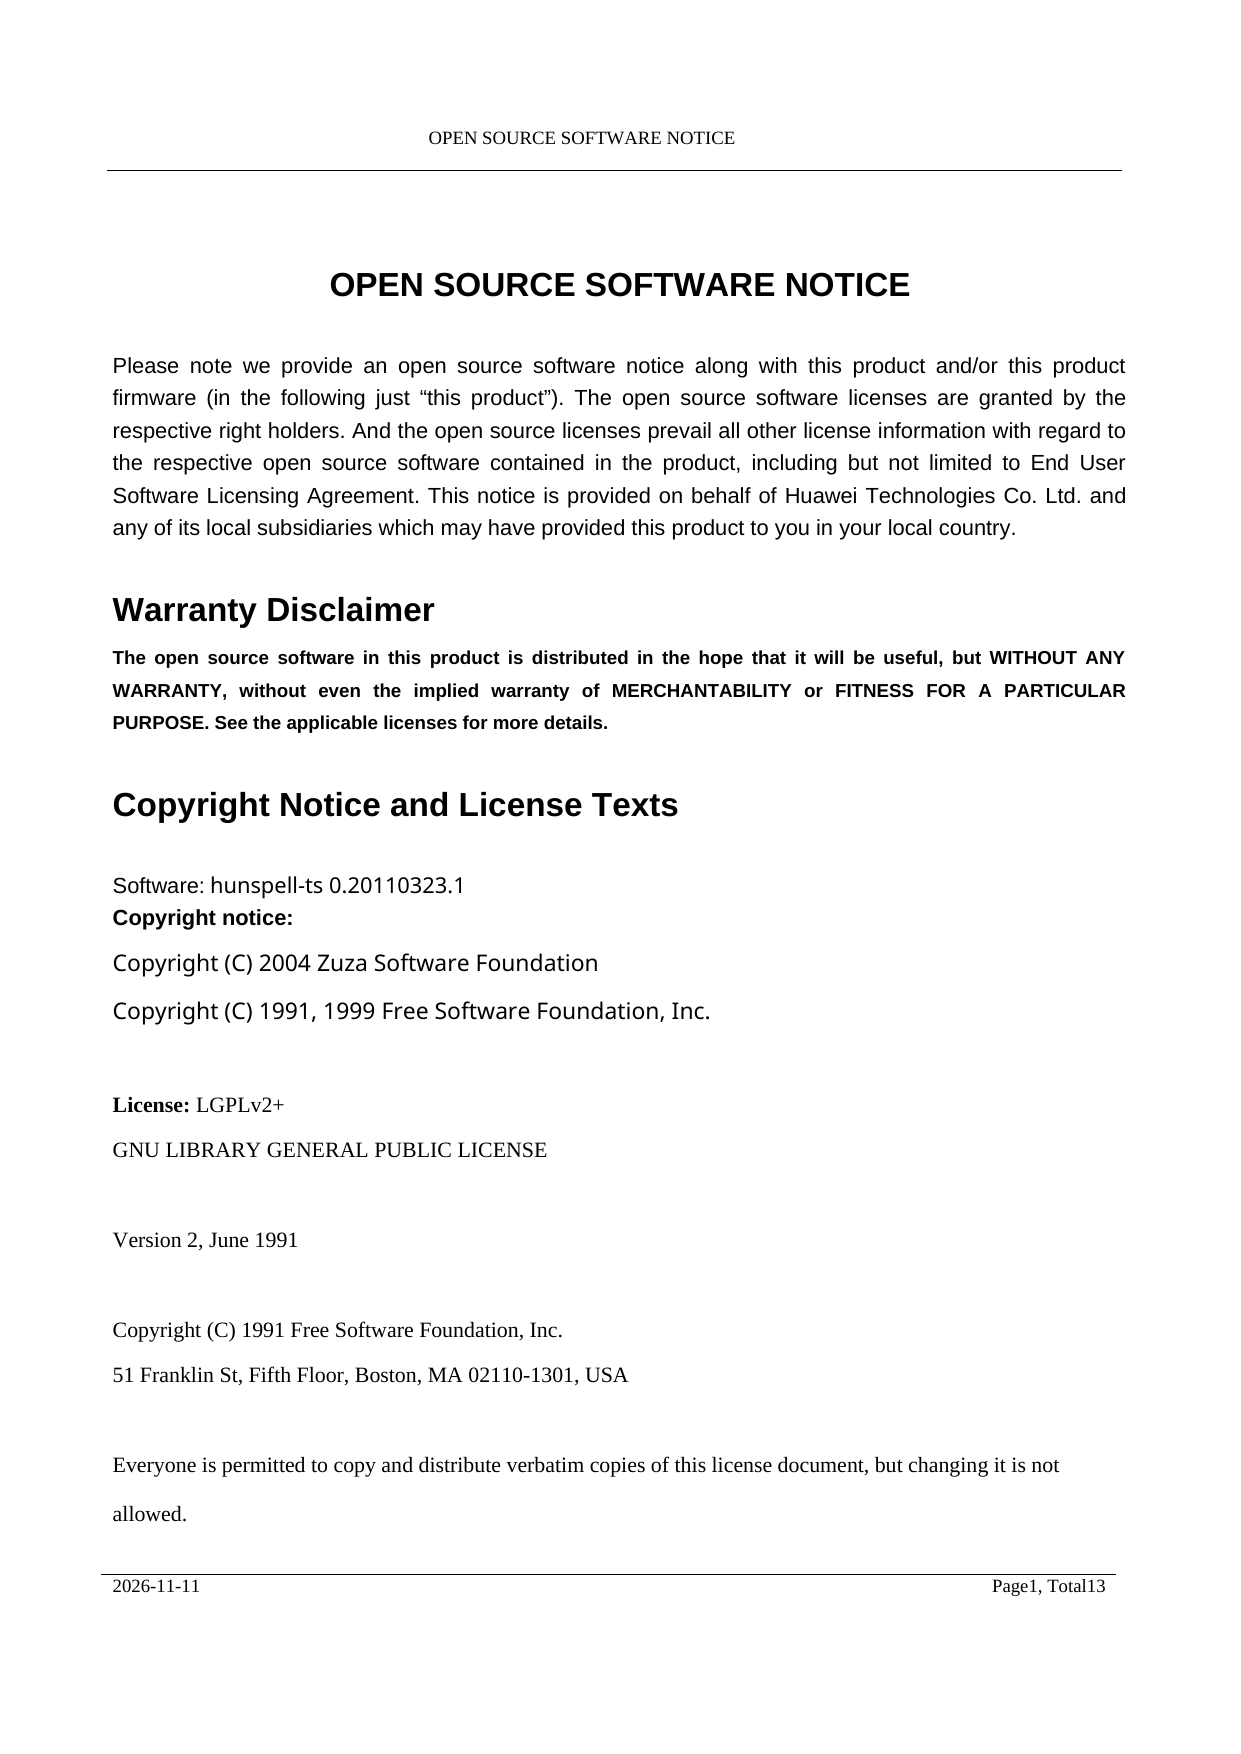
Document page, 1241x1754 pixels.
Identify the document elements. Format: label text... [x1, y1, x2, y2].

text Software: hunspell-ts 0.20110323.1 [112, 869, 1128, 901]
text Please note we provide an open source software notice along with this product and/or this product firmware (in the following just “this product”). The open source software licenses are granted by the respective right holders. And the open source licenses prevail all other license information with regard to the respective open source software contained in the product, including but not limited to End User Software Licensing Agreement. This notice is provided on behalf of Huawei Technologies Co. Ltd. and any of its local subsidiaries which may have provided this product to you in your local country. [112, 349, 1128, 544]
text Copyright Notice and License Texts [112, 771, 1128, 836]
text Copyright (C) 2004 Zuza Software Foundation [112, 947, 1128, 979]
text License: LGPLv2+ [112, 1088, 1128, 1120]
text OPEN SOURCE SOFTWARE NOTICE [112, 251, 1128, 316]
text Version 2, June 1991 [112, 1223, 1128, 1256]
text The open source software in this product is distributed in the hope that it will be useful, but WITHOUT ANY WARRANTY, without even the implied warranty of MERCHANTABILITY or FITNESS FOR A PARTICULAR PURPOSE. See the applicable licenses for more details. [112, 641, 1128, 739]
text GNU LIBRARY GENERAL PUBLIC LICENSE [112, 1133, 1128, 1166]
text Copyright (C) 1991 Free Software Foundation, Inc. [112, 1313, 1128, 1346]
text 51 Franklin St, Fifth Floor, Boston, MA 02110-1301, USA [112, 1358, 1128, 1391]
text Copyright notice: [112, 901, 1128, 934]
text Everyone is permitted to copy and distribute verbatim copies of this license document, but changing it is not allowed. [112, 1449, 1128, 1530]
text Copyright (C) 1991, 1999 Free Software Foundation, Inc. [112, 995, 1128, 1027]
text Warranty Disclaimer [112, 576, 1128, 641]
